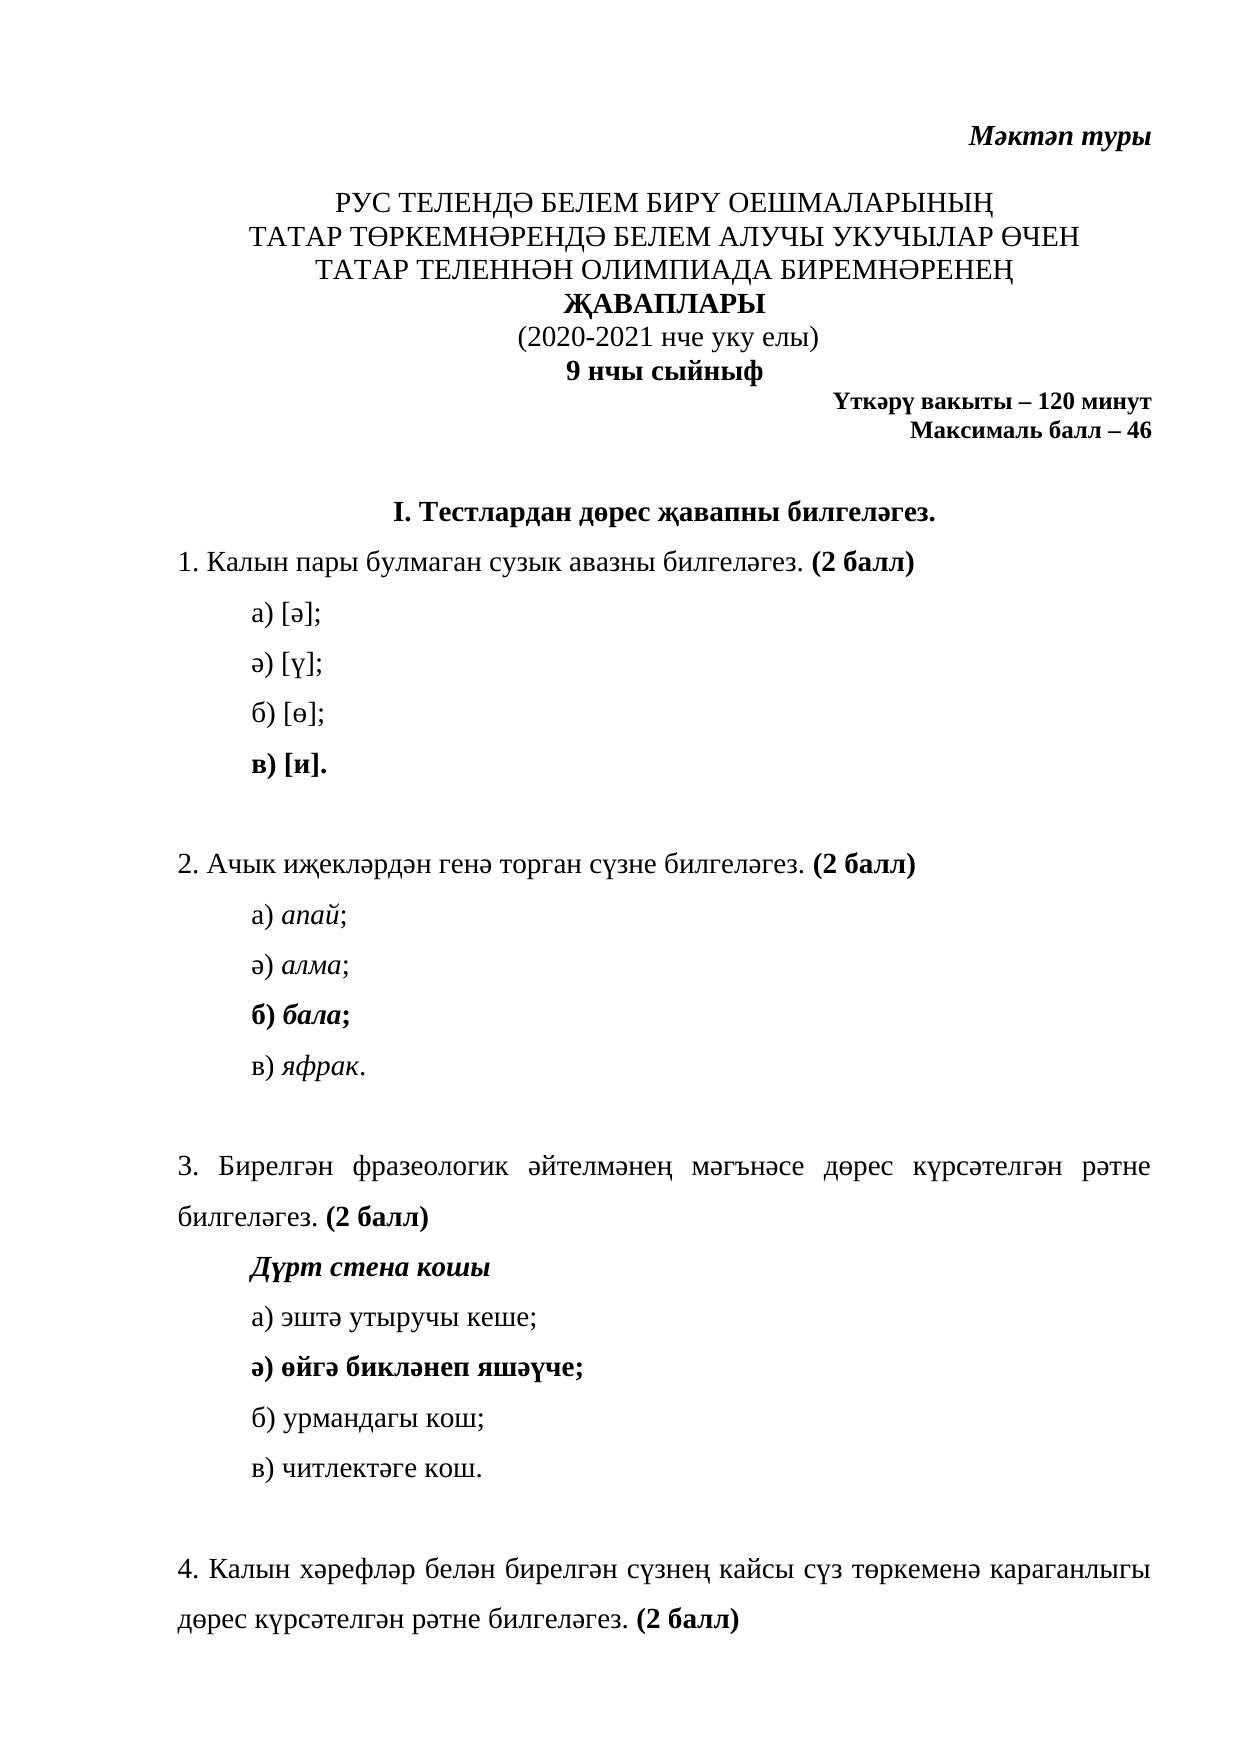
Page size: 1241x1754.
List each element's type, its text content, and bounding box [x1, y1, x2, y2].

text б) урмандагы кош; [177, 1400, 1152, 1433]
text Дүрт стена кошы [177, 1249, 1152, 1282]
text в) яфрак. [177, 1048, 1152, 1081]
text в) читлектәге кош. [177, 1450, 1152, 1484]
text ТАТАР ТӨРКЕМНӘРЕНДӘ БЕЛЕМ АЛУЧЫ УКУЧЫЛАР ӨЧЕН [177, 219, 1152, 252]
text ТАТАР ТЕЛЕННӘН ОЛИМПИАДА БИРЕМНӘРЕНЕҢ [177, 252, 1152, 286]
text I. Тестлардан дөрес җавапны билгеләгез. [177, 494, 1152, 528]
text 1. Калын пары булмаган сузык авазны билгеләгез. (2 балл) [177, 544, 1152, 578]
text ҖАВАПЛАРЫ [177, 286, 1152, 319]
text 9 нчы сыйныф [177, 353, 1152, 386]
text 2. Ачык иҗекләрдән генә торган сүзне билгеләгез. (2 балл) [177, 846, 1152, 880]
text ә) алма; [177, 947, 1152, 981]
text Үткәрү вакыты – 120 минут [177, 386, 1152, 415]
text (2020-2021 нче уку елы) [177, 319, 1152, 353]
text 3. Бирелгән фразеологик әйтелмәнең мәгънәсе дөрес күрсәтелгән рәтне билгеләгез. (2 балл) [177, 1148, 1152, 1232]
text а) апай; [177, 897, 1152, 930]
text Максималь балл – 46 [177, 415, 1152, 444]
text Мәктәп туры [177, 118, 1152, 152]
text б) [ө]; [177, 696, 1152, 729]
text а) эштә утыручы кеше; [177, 1299, 1152, 1333]
text ә) [ү]; [177, 645, 1152, 679]
text РУС ТЕЛЕНДӘ БЕЛЕМ БИРҮ ОЕШМАЛАРЫНЫҢ [177, 185, 1152, 219]
text 4. Калын хәрефләр белән бирелгән сүзнең кайсы сүз төркеменә караганлыгы дөрес күрсәтелгән рәтне билгеләгез. (2 балл) [177, 1551, 1152, 1635]
text б) бала; [177, 997, 1152, 1031]
text ә) өйгә бикләнеп яшәүче; [177, 1349, 1152, 1383]
text в) [и]. [177, 746, 1152, 779]
text а) [ә]; [177, 595, 1152, 628]
